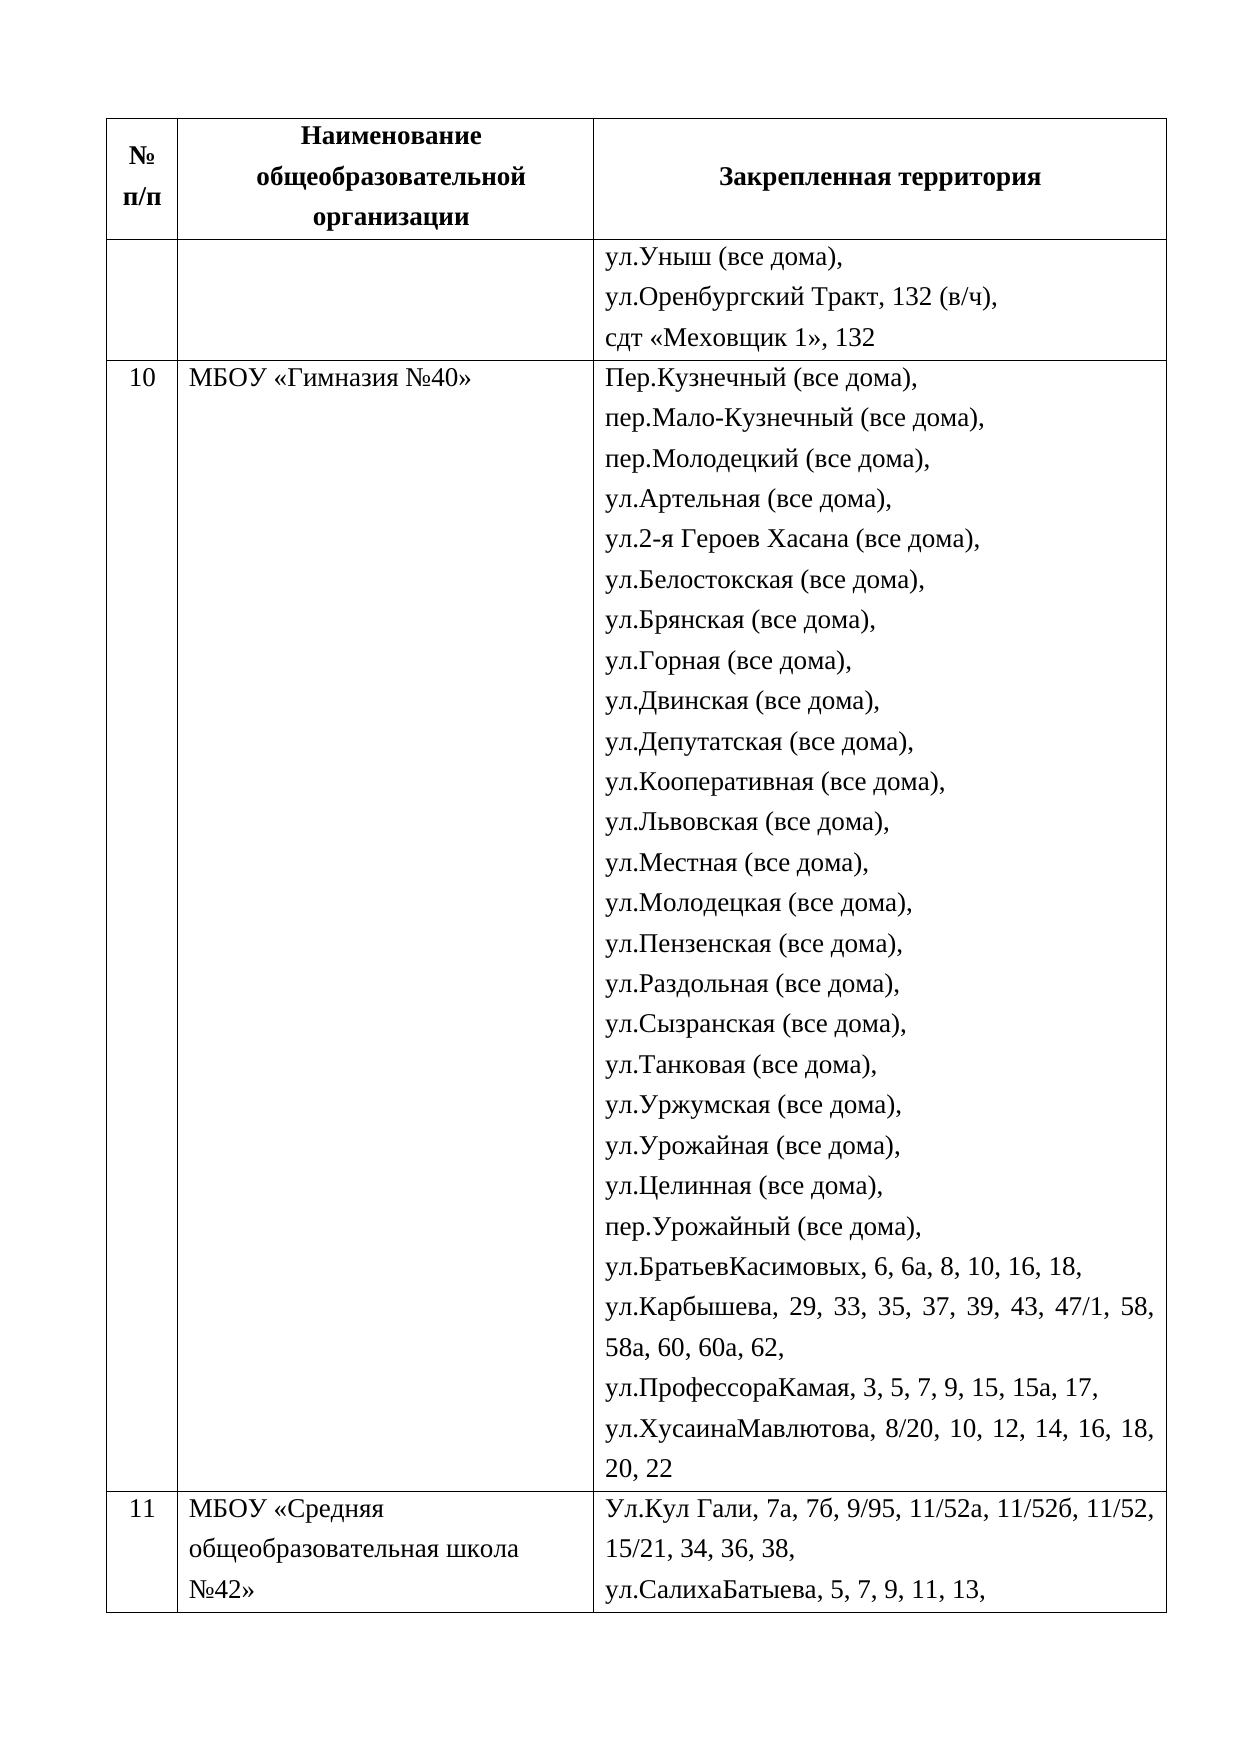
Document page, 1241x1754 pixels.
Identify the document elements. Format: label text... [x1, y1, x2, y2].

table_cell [594, 240, 1166, 360]
table_cell 11 [107, 1492, 177, 1612]
table_header Наименование общеобразовательной организации [178, 119, 593, 239]
table_cell 10 [107, 361, 177, 1491]
table_header Закрепленная территория [594, 119, 1166, 239]
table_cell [178, 1492, 593, 1612]
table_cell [178, 240, 593, 360]
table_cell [594, 1492, 1166, 1612]
table_header № п/п [107, 119, 177, 239]
table_cell МБОУ «Гимназия №40» [178, 361, 593, 1491]
table_cell 9 [107, 240, 177, 360]
table_cell Пер.Кузнечный (все дома), пер.Мало-Кузнечный (все дома), пер.Молодецкий (все дома), ул.Артельная (все дома), ул.2-я Героев Хасана (все дома), ул.Белостокская (все дома), ул.Брянская (все дома), ул.Горная (все дома), ул.Двинская (все дома), ул.Депутатская (все дома), ул.Кооперативная (все дома), ул.Львовская (все дома), ул.Местная (все дома), ул.Молодецкая (все дома), ул.Пензенская (все дома), ул.Раздольная (все дома), ул.Сызранская (все дома), ул.Танковая (все дома), ул.Уржумская (все дома), ул.Урожайная (все дома), ул.Целинная (все дома), пер.Урожайный (все дома), ул.БратьевКасимовых, 6, 6а, 8, 10, 16, 18, ул.Карбышева, 29, 33, 35, 37, 39, 43, 47/1, 58, 58а, 60, 60а, 62, ул.ПрофессораКамая, 3, 5, 7, 9, 15, 15а, 17, ул.ХусаинаМавлютова, 8/20, 10, 12, 14, 16, 18, 20, 22 [594, 361, 1166, 1491]
